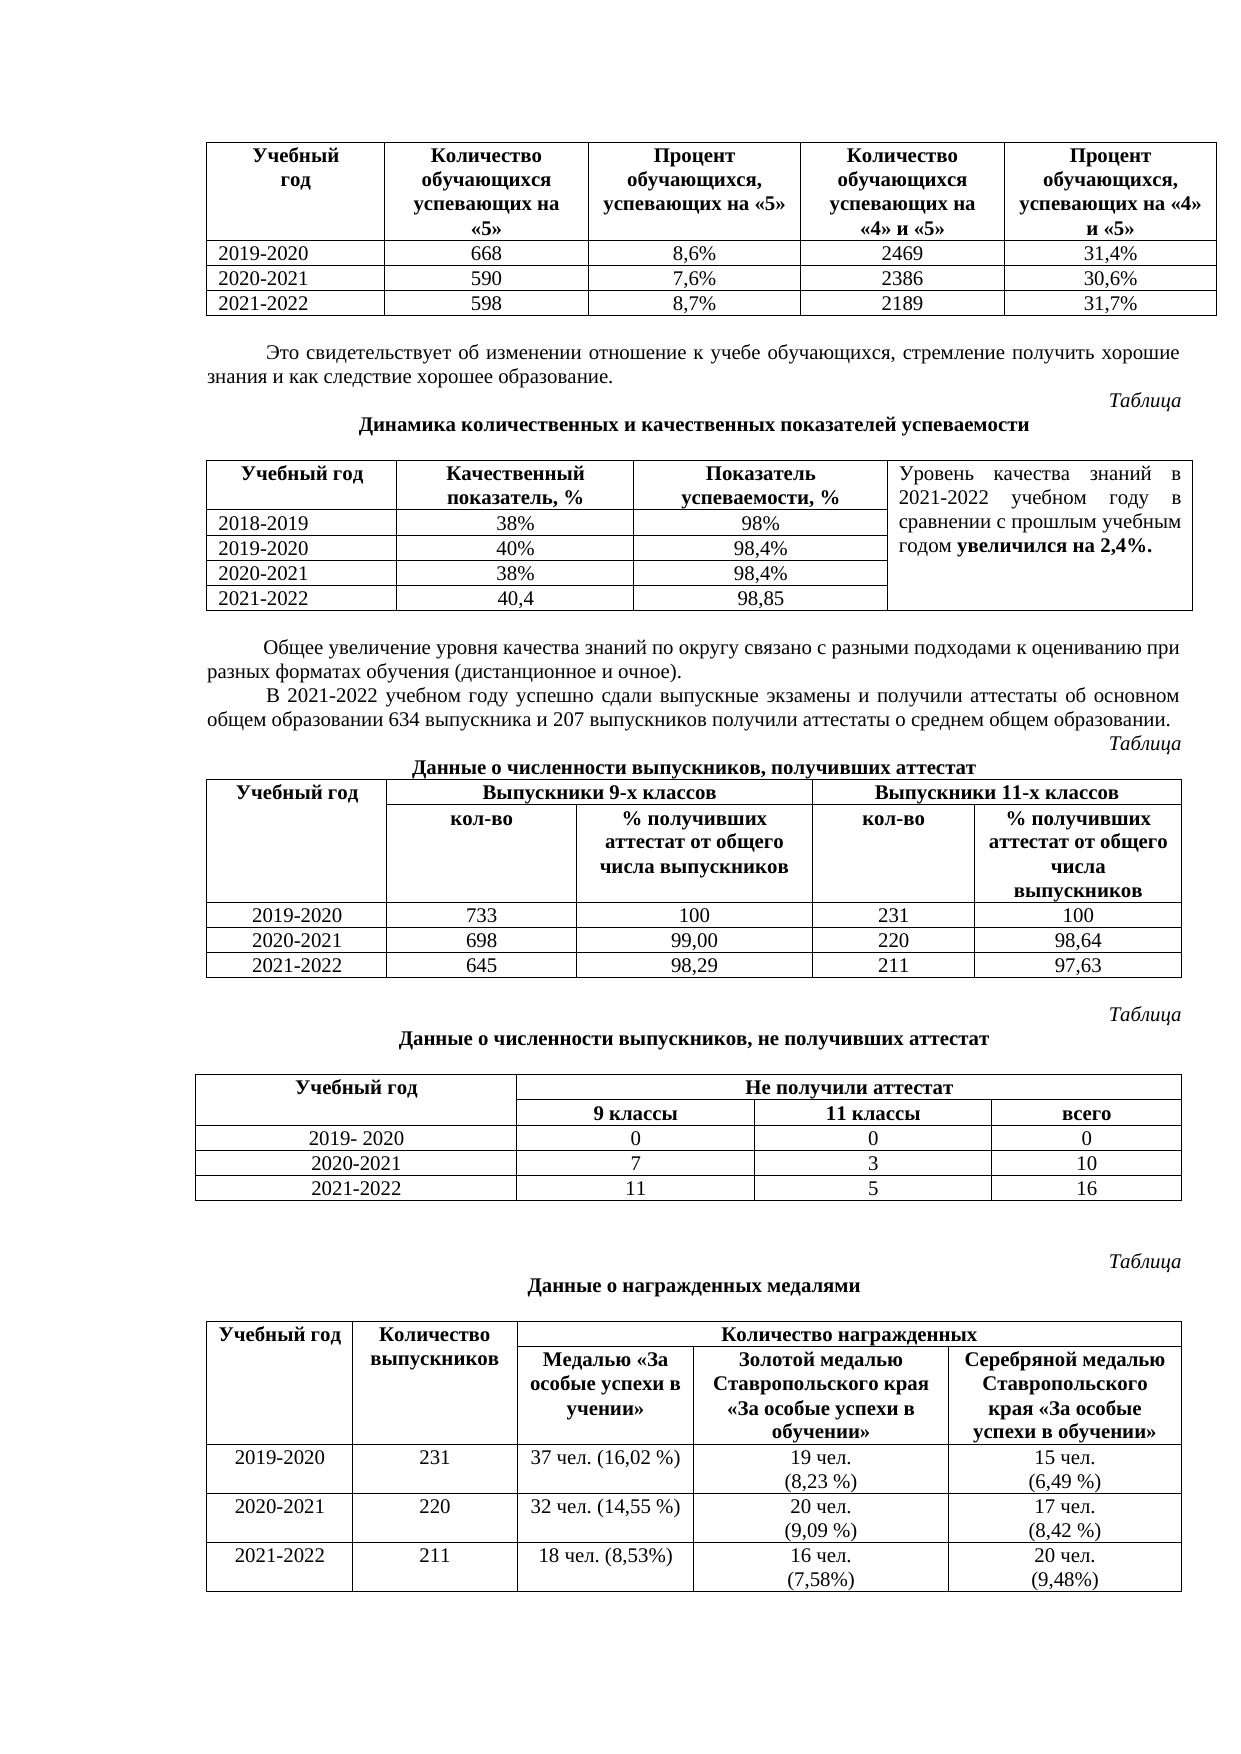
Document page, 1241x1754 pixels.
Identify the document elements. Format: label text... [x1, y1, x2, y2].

table_cell 31,7% [1005, 291, 1216, 315]
table_cell кол-во [387, 805, 576, 902]
table_header Выпускники 9-х классов [387, 780, 812, 804]
table_header Учебный год [207, 143, 384, 239]
text Это свидетельствует об изменении отношение к учебе обучающихся, стремление получить хорошие знания и как следствие хорошее образование. [207, 340, 1181, 388]
table_cell 211 [813, 953, 974, 977]
table_cell 16 чел. (7,58%) [694, 1543, 948, 1591]
table_cell 11 [517, 1176, 754, 1200]
table_cell 2021-2022 [207, 291, 384, 315]
table_cell 0 [755, 1126, 991, 1149]
table_cell 2020-2021 [196, 1151, 516, 1175]
table_cell 2021-2022 [207, 586, 396, 610]
table_cell 5 [755, 1176, 991, 1200]
table_header Процент обучающихся, успевающих на «5» [589, 143, 800, 239]
table_header Учебный год [207, 461, 396, 509]
table_cell 100 [577, 903, 812, 927]
table_cell 668 [385, 241, 588, 264]
table_cell 31,4% [1005, 241, 1216, 264]
table_cell 2021-2022 [207, 1543, 352, 1591]
table_cell 231 [813, 903, 974, 927]
table_cell 733 [387, 903, 576, 927]
table_cell 2018-2019 [207, 510, 396, 534]
table_header Учебный год [196, 1075, 516, 1124]
table_cell 9 классы [517, 1100, 754, 1124]
table_cell 2189 [801, 291, 1004, 315]
table_cell 98,85 [634, 586, 887, 610]
table_cell 590 [385, 266, 588, 290]
table_cell 30,6% [1005, 266, 1216, 290]
table_cell 10 [992, 1151, 1181, 1175]
table_header Уровень качества знаний в 2021-2022 учебном году в сравнении с прошлым учебным годом увеличился на 2,4%. [888, 461, 1192, 610]
text Таблица [207, 731, 1181, 755]
table_cell 20 чел. (9,48%) [949, 1543, 1181, 1591]
table_cell 11 классы [755, 1100, 991, 1124]
table_header Количество обучающихся успевающих на «4» и «5» [801, 143, 1004, 239]
table_header Не получили аттестат [517, 1075, 1181, 1099]
table_cell 8,6% [589, 241, 800, 264]
text Таблица [207, 1249, 1181, 1273]
table_cell 2019- 2020 [196, 1126, 516, 1149]
text Данные о награжденных медалями [207, 1273, 1181, 1297]
table_cell Серебряной медалью Ставропольского края «За особые успехи в обучении» [949, 1347, 1181, 1443]
table_header Процент обучающихся, успевающих на «4» и «5» [1005, 143, 1216, 239]
table_cell 17 чел. (8,42 %) [949, 1494, 1181, 1542]
table_cell 211 [353, 1543, 517, 1591]
text Динамика количественных и качественных показателей успеваемости [207, 412, 1181, 436]
table_cell 2386 [801, 266, 1004, 290]
table_header Количество обучающихся успевающих на «5» [385, 143, 588, 239]
text Данные о численности выпускников, не получивших аттестат [207, 1026, 1181, 1050]
table_cell 2469 [801, 241, 1004, 264]
table_cell 18 чел. (8,53%) [518, 1543, 693, 1591]
table_cell 38% [397, 561, 633, 585]
table_header Количество выпускников [353, 1322, 517, 1443]
table_cell 98,4% [634, 536, 887, 559]
text Таблица [207, 1002, 1181, 1026]
table_cell 40,4 [397, 586, 633, 610]
text Данные о численности выпускников, получивших аттестат [207, 755, 1181, 779]
table_cell % получивших аттестат от общего числа выпускников [975, 805, 1181, 902]
table_cell 2019-2020 [207, 1445, 352, 1493]
table_header Количество награжденных [518, 1322, 1181, 1346]
table_cell всего [992, 1100, 1181, 1124]
table_header Выпускники 11-х классов [813, 780, 1181, 804]
table_cell 2020-2021 [207, 1494, 352, 1542]
table_cell 20 чел. (9,09 %) [694, 1494, 948, 1542]
table_cell 15 чел. (6,49 %) [949, 1445, 1181, 1493]
table_cell 2019-2020 [207, 241, 384, 264]
table_cell 2020-2021 [207, 928, 386, 952]
table_cell % получивших аттестат от общего числа выпускников [577, 805, 812, 902]
table_cell 98,64 [975, 928, 1181, 952]
table_cell 16 [992, 1176, 1181, 1200]
table_cell Золотой медалью Ставропольского края «За особые успехи в обучении» [694, 1347, 948, 1443]
table_cell 32 чел. (14,55 %) [518, 1494, 693, 1542]
table_cell 2021-2022 [207, 953, 386, 977]
table_header Учебный год [207, 780, 386, 902]
table_cell 2019-2020 [207, 536, 396, 559]
text В 2021-2022 учебном году успешно сдали выпускные экзамены и получили аттестаты об основном общем образовании 634 выпускника и 207 выпускников получили аттестаты о среднем общем образовании. [207, 683, 1181, 731]
table_cell 2019-2020 [207, 903, 386, 927]
table_cell 2020-2021 [207, 266, 384, 290]
table_cell 220 [353, 1494, 517, 1542]
text Таблица [207, 388, 1181, 412]
table_cell 3 [755, 1151, 991, 1175]
table_cell 598 [385, 291, 588, 315]
table_cell 8,7% [589, 291, 800, 315]
table_header Качественный показатель, % [397, 461, 633, 509]
table_cell 0 [517, 1126, 754, 1149]
table_cell 19 чел. (8,23 %) [694, 1445, 948, 1493]
table_cell 98,29 [577, 953, 812, 977]
table_cell 98% [634, 510, 887, 534]
table_cell 645 [387, 953, 576, 977]
table_cell 7 [517, 1151, 754, 1175]
table_cell 698 [387, 928, 576, 952]
table_cell 37 чел. (16,02 %) [518, 1445, 693, 1493]
table_cell 2021-2022 [196, 1176, 516, 1200]
table_cell 231 [353, 1445, 517, 1493]
table_cell Медалью «За особые успехи в учении» [518, 1347, 693, 1443]
table_cell 99,00 [577, 928, 812, 952]
table_header Учебный год [207, 1322, 352, 1443]
table_cell 98,4% [634, 561, 887, 585]
table_cell 97,63 [975, 953, 1181, 977]
table_cell 220 [813, 928, 974, 952]
table_cell 2020-2021 [207, 561, 396, 585]
table_cell 40% [397, 536, 633, 559]
table_cell 38% [397, 510, 633, 534]
table_cell кол-во [813, 805, 974, 902]
table_cell 100 [975, 903, 1181, 927]
table_cell 7,6% [589, 266, 800, 290]
table_header Показатель успеваемости, % [634, 461, 887, 509]
text Общее увеличение уровня качества знаний по округу связано с разными подходами к оцениванию при разных форматах обучения (дистанционное и очное). [207, 635, 1181, 683]
table_cell 0 [992, 1126, 1181, 1149]
